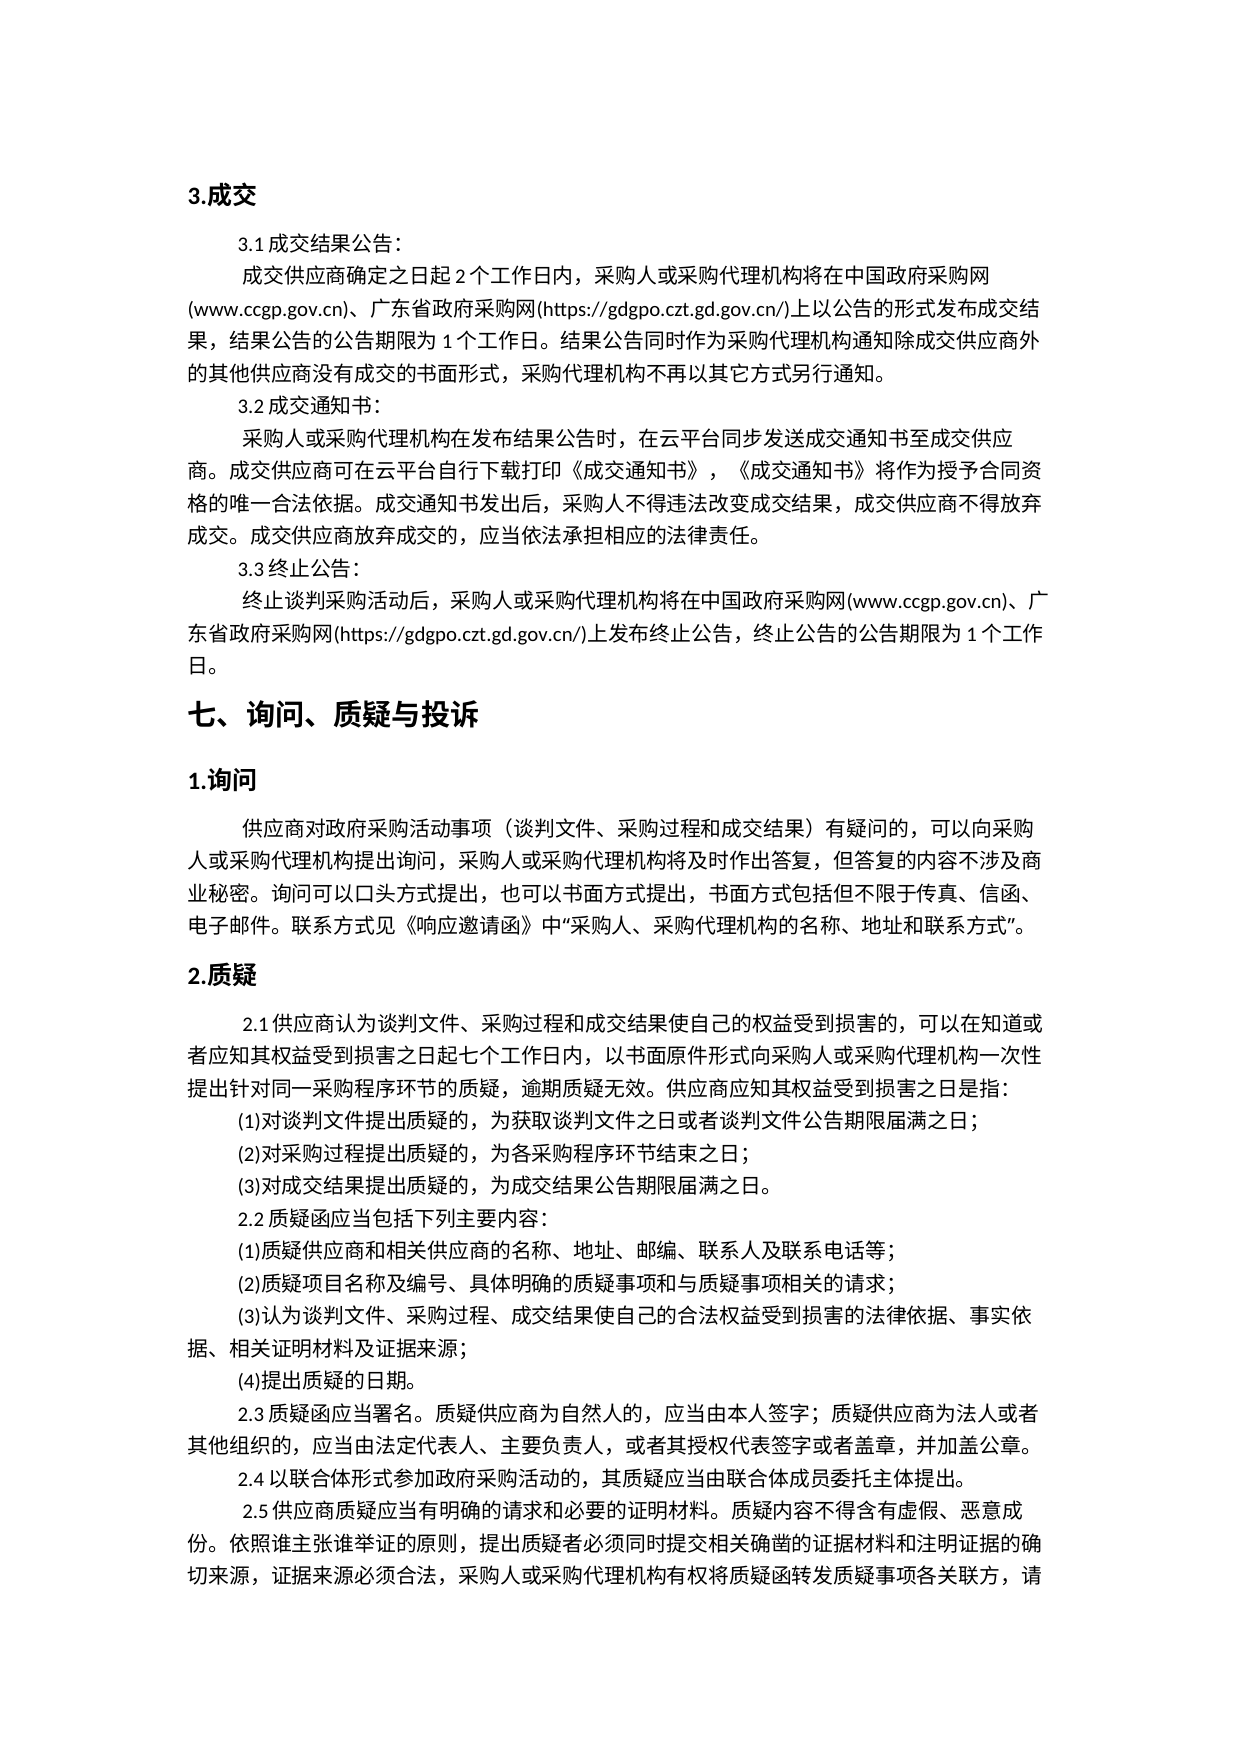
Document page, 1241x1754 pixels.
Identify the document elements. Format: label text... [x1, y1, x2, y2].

text 终止谈判采购活动后，采购人或采购代理机构将在中国政府采购网(www.ccgp.gov.cn)、广东省政府采购网(https://gdgpo.czt.gd.gov.cn/)上发布终止公告，终止公告的公告期限为1个工作日。 [187, 584, 1053, 682]
text 成交供应商确定之日起2个工作日内，采购人或采购代理机构将在中国政府采购网(www.ccgp.gov.cn)、广东省政府采购网(https://gdgpo.czt.gd.gov.cn/)上以公告的形式发布成交结果，结果公告的公告期限为1个工作日。结果公告同时作为采购代理机构通知除成交供应商外的其他供应商没有成交的书面形式，采购代理机构不再以其它方式另行通知。 [187, 259, 1053, 389]
text 2.质疑 [187, 942, 1053, 1007]
text (1)质疑供应商和相关供应商的名称、地址、邮编、联系人及联系电话等； [187, 1234, 1053, 1267]
text 2.1供应商认为谈判文件、采购过程和成交结果使自己的权益受到损害的，可以在知道或者应知其权益受到损害之日起七个工作日内，以书面原件形式向采购人或采购代理机构一次性提出针对同一采购程序环节的质疑，逾期质疑无效。供应商应知其权益受到损害之日是指： [187, 1007, 1053, 1104]
text 1.询问 [187, 747, 1053, 812]
text 2.2质疑函应当包括下列主要内容： [187, 1202, 1053, 1234]
text (4)提出质疑的日期。 [187, 1364, 1053, 1397]
text 供应商对政府采购活动事项（谈判文件、采购过程和成交结果）有疑问的，可以向采购人或采购代理机构提出询问，采购人或采购代理机构将及时作出答复，但答复的内容不涉及商业秘密。询问可以口头方式提出，也可以书面方式提出，书面方式包括但不限于传真、信函、电子邮件。联系方式见《响应邀请函》中“采购人、采购代理机构的名称、地址和联系方式”。 [187, 812, 1053, 942]
text 2.3 质疑函应当署名。质疑供应商为自然人的，应当由本人签字；质疑供应商为法人或者其他组织的，应当由法定代表人、主要负责人，或者其授权代表签字或者盖章，并加盖公章。 [187, 1397, 1053, 1462]
text 2.4以联合体形式参加政府采购活动的，其质疑应当由联合体成员委托主体提出。 [187, 1462, 1053, 1494]
text 3.3终止公告： [187, 552, 1053, 584]
text 3.2成交通知书： [187, 389, 1053, 422]
text (2)质疑项目名称及编号、具体明确的质疑事项和与质疑事项相关的请求； [187, 1267, 1053, 1299]
text 采购人或采购代理机构在发布结果公告时，在云平台同步发送成交通知书至成交供应商。成交供应商可在云平台自行下载打印《成交通知书》，《成交通知书》将作为授予合同资格的唯一合法依据。成交通知书发出后，采购人不得违法改变成交结果，成交供应商不得放弃成交。成交供应商放弃成交的，应当依法承担相应的法律责任。 [187, 422, 1053, 552]
text 七、询问、质疑与投诉 [187, 682, 1053, 747]
text (2)对采购过程提出质疑的，为各采购程序环节结束之日； [187, 1137, 1053, 1169]
text (3)对成交结果提出质疑的，为成交结果公告期限届满之日。 [187, 1169, 1053, 1202]
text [187, 1494, 1053, 1592]
text (1)对谈判文件提出质疑的，为获取谈判文件之日或者谈判文件公告期限届满之日； [187, 1104, 1053, 1137]
text 3.成交 [187, 162, 1053, 227]
text (3)认为谈判文件、采购过程、成交结果使自己的合法权益受到损害的法律依据、事实依据、相关证明材料及证据来源； [187, 1299, 1053, 1364]
text 3.1成交结果公告： [187, 227, 1053, 259]
